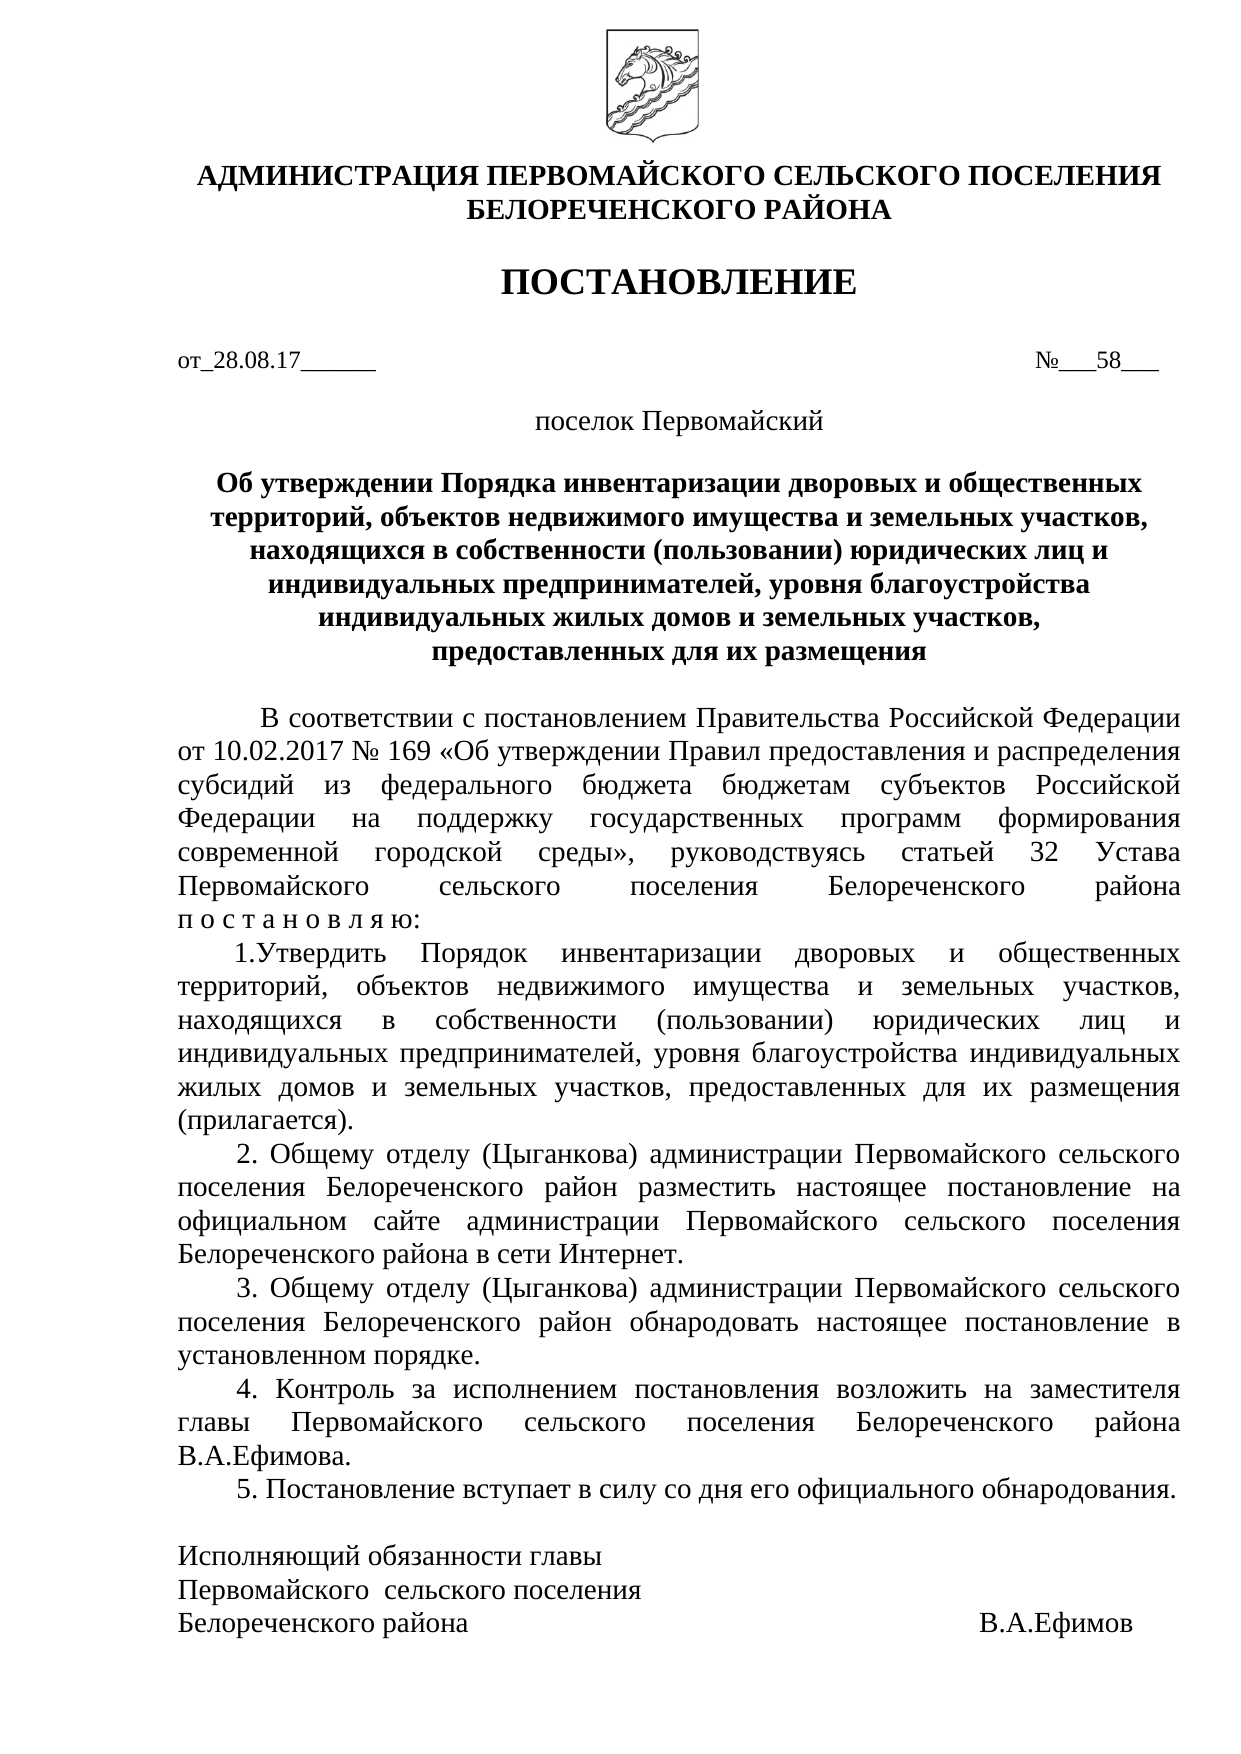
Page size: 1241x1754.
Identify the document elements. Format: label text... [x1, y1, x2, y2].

text АДМИНИСТРАЦИЯ ПЕРВОМАЙСКОГО СЕЛЬСКОГО ПОСЕЛЕНИЯ [177, 158, 1181, 192]
text от_28.08.17______ №___58___ [177, 345, 1181, 374]
text Исполняющий обязанности главы [177, 1538, 1181, 1572]
text поселок Первомайский [177, 403, 1181, 436]
text В соответствии с постановлением Правительства Российской Федерации от 10.02.2017 № 169 «Об утверждении Правил предоставления и распределения субсидий из федерального бюджета бюджетам субъектов Российской Федерации на поддержку государственных программ формирования современной городской среды», руководствуясь статьей 32 Устава Первомайского сельского поселения Белореченского района п о с т а н о в л я ю: [177, 700, 1181, 935]
picture [606, 29, 699, 143]
text 1.Утвердить Порядок инвентаризации дворовых и общественных территорий, объектов недвижимого имущества и земельных участков, находящихся в собственности (пользовании) юридических лиц и индивидуальных предпринимателей, уровня благоустройства индивидуальных жилых домов и земельных участков, предоставленных для их размещения (прилагается). [177, 935, 1181, 1136]
text Об утверждении Порядка инвентаризации дворовых и общественных территорий, объектов недвижимого имущества и земельных участков, находящихся в собственности (пользовании) юридических лиц и индивидуальных предпринимателей, уровня благоустройства индивидуальных жилых домов и земельных участков, [177, 465, 1181, 633]
text Белореченского района В.А.Ефимов [177, 1606, 1181, 1639]
text 4. Контроль за исполнением постановления возложить на заместителя главы Первомайского сельского поселения Белореченского района В.А.Ефимова. [177, 1371, 1181, 1471]
text БЕЛОРЕЧЕНСКОГО РАЙОНА [177, 192, 1181, 226]
text ПОСТАНОВЛЕНИЕ [177, 259, 1181, 302]
text Первомайского сельского поселения [177, 1572, 1181, 1606]
text предоставленных для их размещения [177, 633, 1181, 666]
text 5. Постановление вступает в силу со дня его официального обнародования. [177, 1471, 1181, 1505]
text 3. Общему отделу (Цыганкова) администрации Первомайского сельского поселения Белореченского район обнародовать настоящее постановление в установленном порядке. [177, 1270, 1181, 1371]
text 2. Общему отделу (Цыганкова) администрации Первомайского сельского поселения Белореченского район разместить настоящее постановление на официальном сайте администрации Первомайского сельского поселения Белореченского района в сети Интернет. [177, 1136, 1181, 1270]
